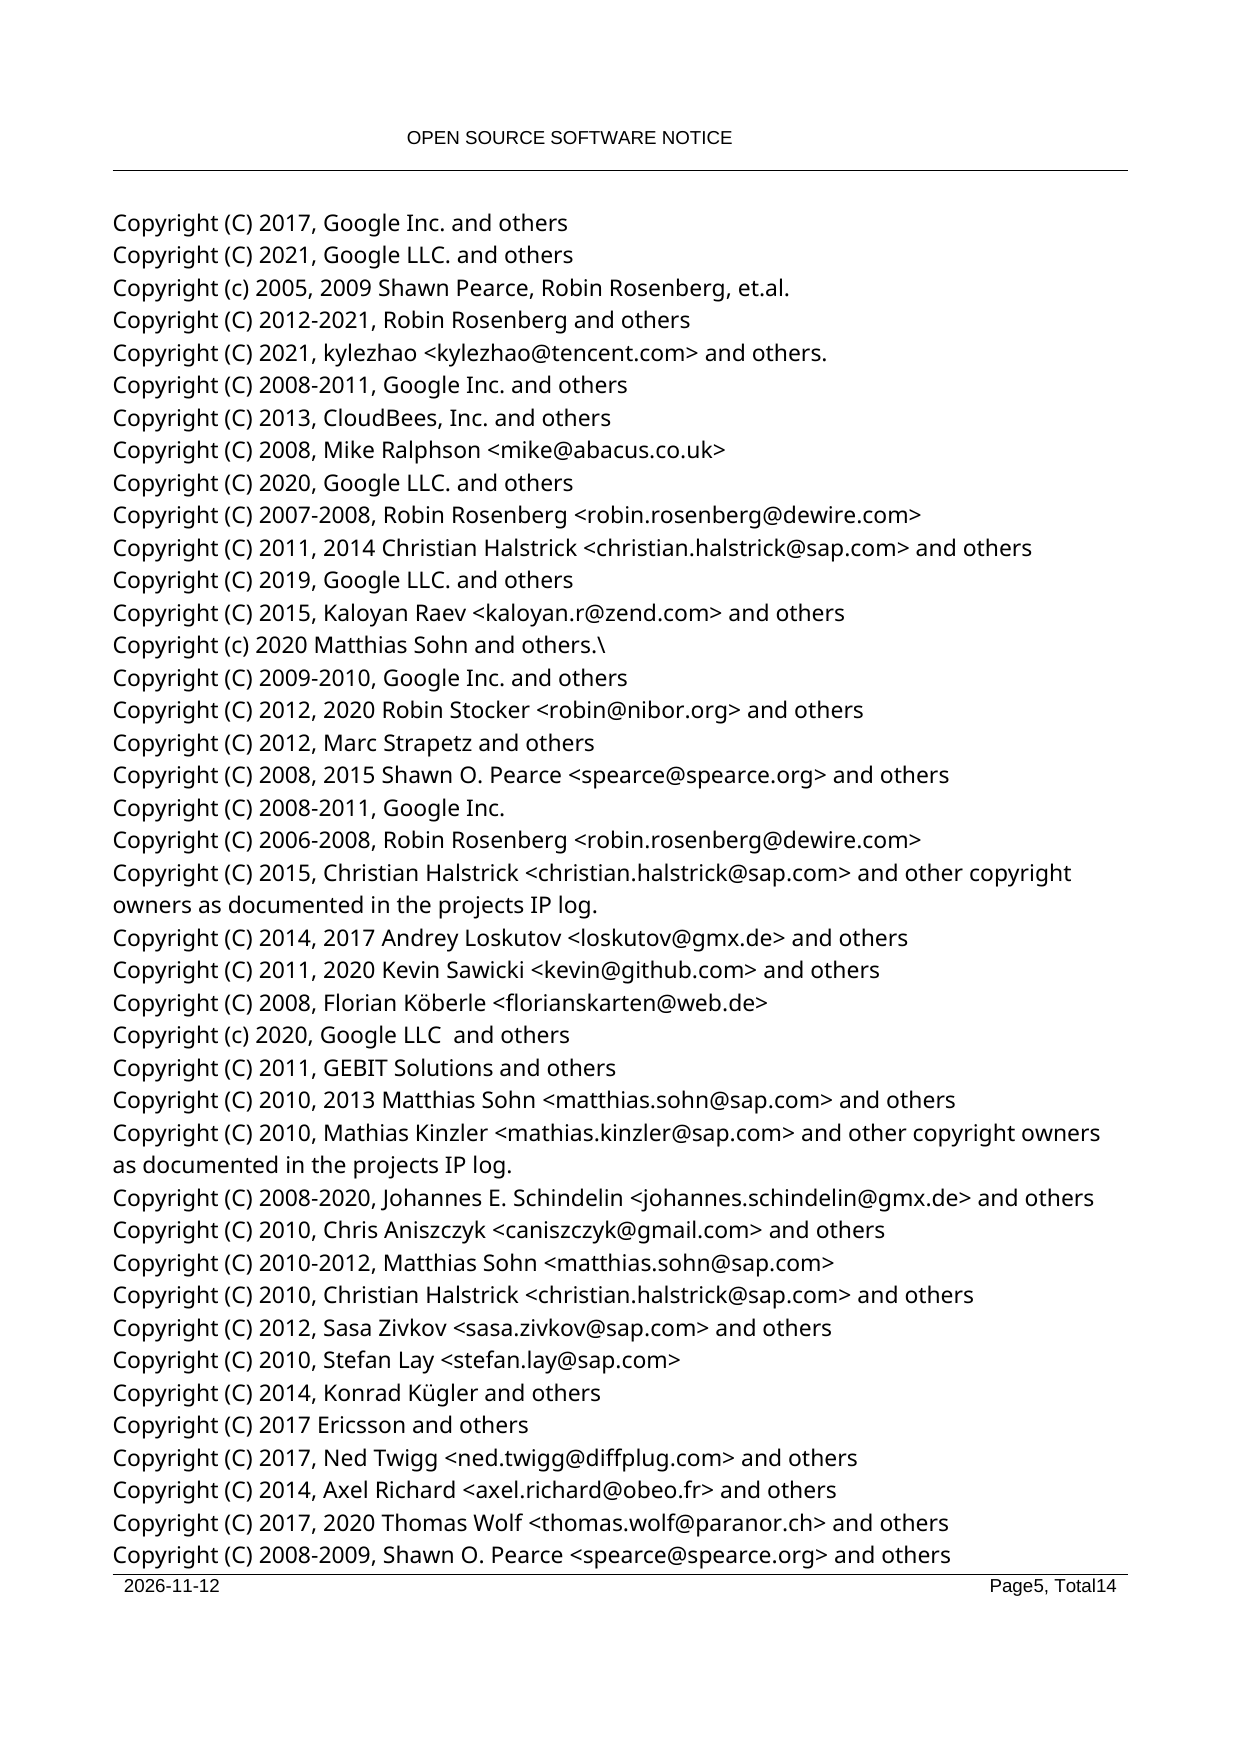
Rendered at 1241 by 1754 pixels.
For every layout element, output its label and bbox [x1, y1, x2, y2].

text [112, 206, 1128, 1571]
